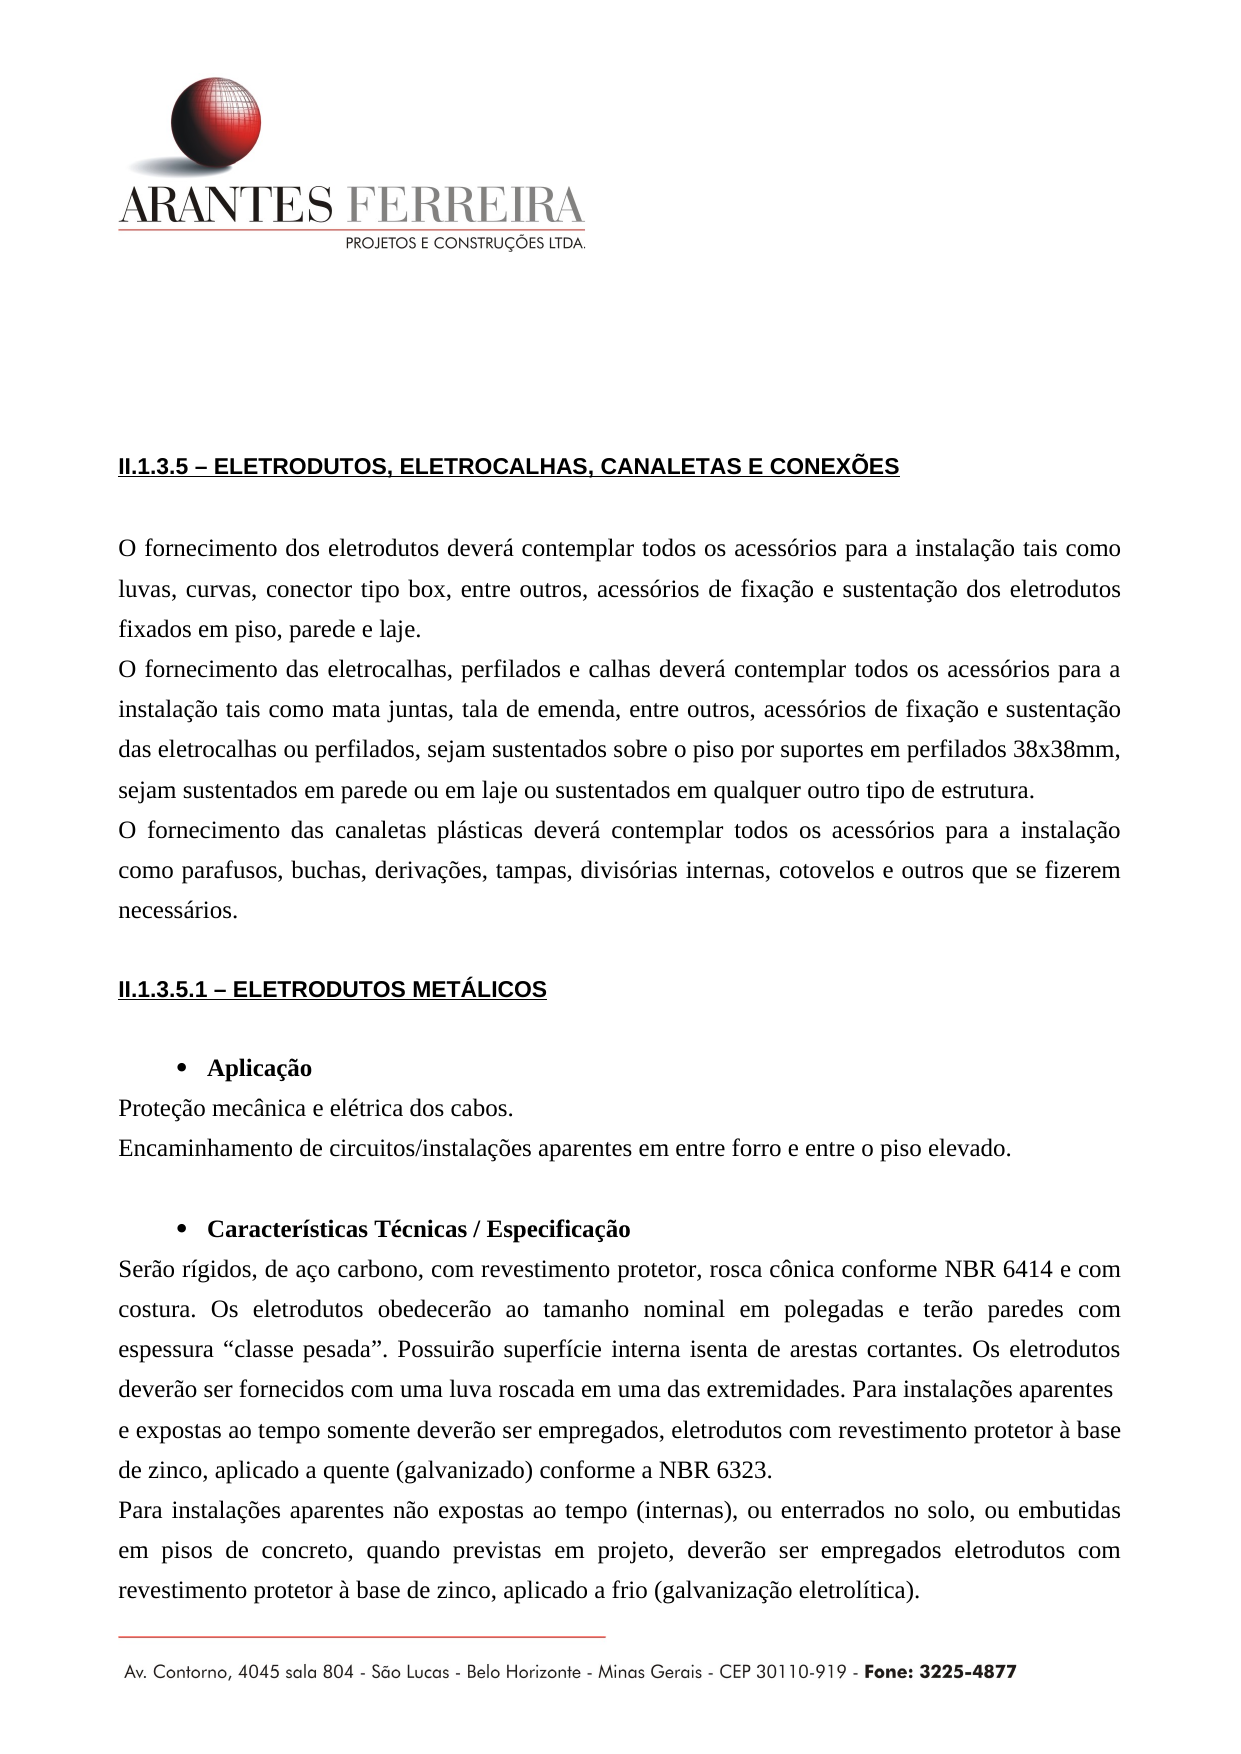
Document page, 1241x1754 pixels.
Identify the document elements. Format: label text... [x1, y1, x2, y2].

text O fornecimento dos eletrodutos deverá contemplar todos os acessórios para a instalação tais como luvas, curvas, conector tipo box, entre outros, acessórios de fixação e sustentação dos eletrodutos fixados em piso, parede e laje. [118, 533, 1122, 643]
subtitle Características Técnicas / Especificação [177, 1214, 1122, 1242]
text e expostas ao tempo somente deverão ser empregados, eletrodutos com revestimento protetor à base de zinco, aplicado a quente (galvanizado) conforme a NBR 6323. [118, 1415, 1122, 1484]
text Para instalações aparentes não expostas ao tempo (internas), ou enterrados no solo, ou embutidas em pisos de concreto, quando previstas em projeto, deverão ser empregados eletrodutos com revestimento protetor à base de zinco, aplicado a frio (galvanização eletrolítica). [118, 1495, 1122, 1604]
text O fornecimento das canaletas plásticas deverá contemplar todos os acessórios para a instalação como parafusos, buchas, derivações, tampas, divisórias internas, cotovelos e outros que se fizerem necessários. [118, 815, 1122, 924]
text Encaminhamento de circuitos/instalações aparentes em entre forro e entre o piso elevado. [118, 1133, 1122, 1162]
subtitle Aplicação [177, 1053, 1122, 1082]
text Proteção mecânica e elétrica dos cabos. [118, 1093, 1122, 1122]
picture [118, 1636, 1017, 1681]
picture [118, 73, 586, 252]
text Serão rígidos, de aço carbono, com revestimento protetor, rosca cônica conforme NBR 6414 e com costura. Os eletrodutos obedecerão ao tamanho nominal em polegadas e terão paredes com espessura “classe pesada”. Possuirão superfície interna isenta de arestas cortantes. Os eletrodutos deverão ser fornecidos com uma luva roscada em uma das extremidades. Para instalações aparentes [118, 1254, 1122, 1403]
subtitle II.1.3.5.1 – ELETRODUTOS METÁLICOS [118, 976, 1122, 1002]
subtitle II.1.3.5 – ELETRODUTOS, ELETROCALHAS, CANALETAS E CONEXÕES [118, 453, 1122, 479]
text O fornecimento das eletrocalhas, perfilados e calhas deverá contemplar todos os acessórios para a instalação tais como mata juntas, tala de emenda, entre outros, acessórios de fixação e sustentação das eletrocalhas ou perfilados, sejam sustentados sobre o piso por suportes em perfilados 38x38mm, sejam sustentados em parede ou em laje ou sustentados em qualquer outro tipo de estrutura. [118, 654, 1122, 803]
